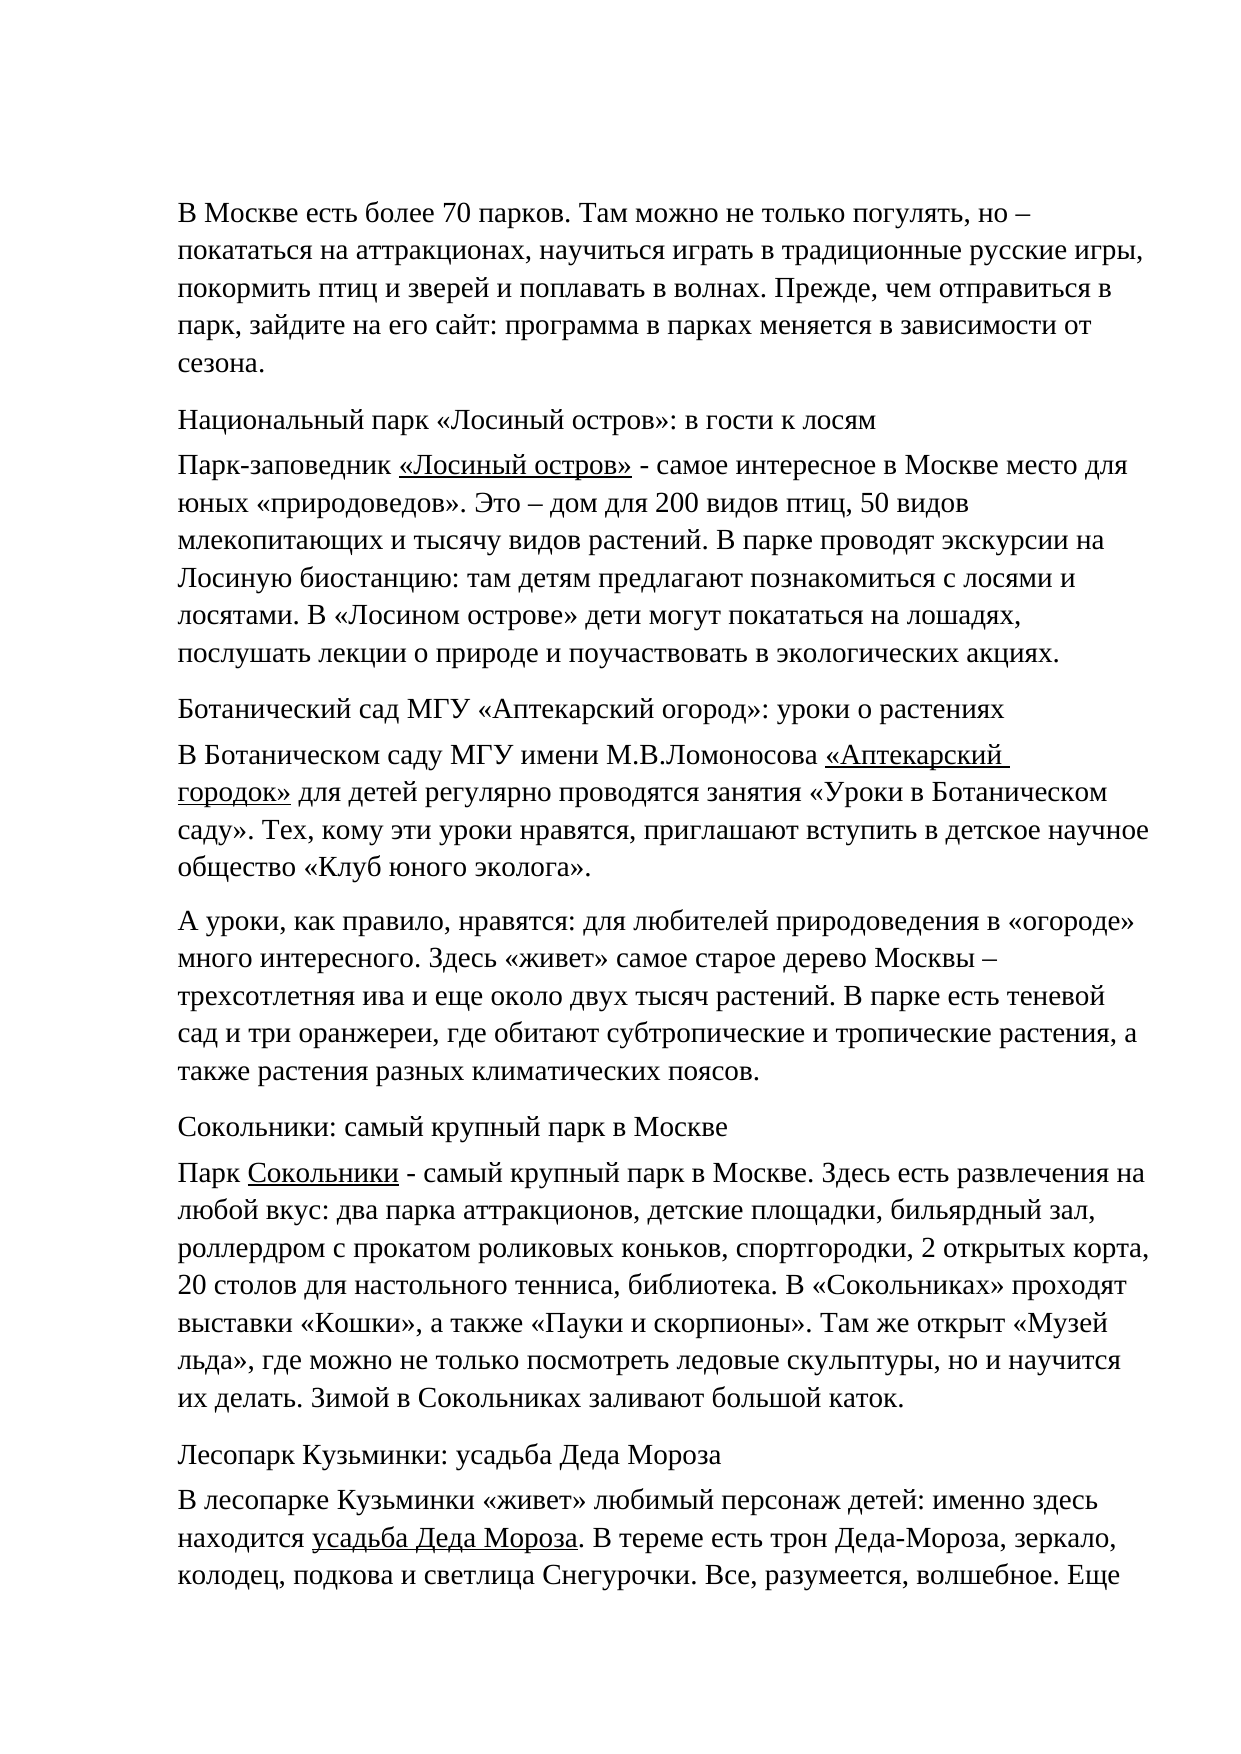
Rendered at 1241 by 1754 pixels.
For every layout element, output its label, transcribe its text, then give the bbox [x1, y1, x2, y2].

text Парк-заповедник «Лосиный остров» - самое интересное в Москве место для юных «природоведов». Это – дом для 200 видов птиц, 50 видов млекопитающих и тысячу видов растений. В парке проводят экскурсии на Лосиную биостанцию: там детям предлагают познакомиться с лосями и лосятами. В «Лосином острове» дети могут покататься на лошадях, послушать лекции о природе и поучаствовать в экологических акциях. [177, 443, 1152, 668]
text Парк Сокольники - самый крупный парк в Москве. Здесь есть развлечения на любой вкус: два парка аттракционов, детские площадки, бильярдный зал, роллердром с прокатом роликовых коньков, спортгородки, 2 открытых корта, 20 столов для настольного тенниса, библиотека. В «Сокольниках» проходят выставки «Кошки», а также «Пауки и скорпионы». Там же открыт «Музей льда», где можно не только посмотреть ледовые скульптуры, но и научится их делать. Зимой в Сокольниках заливают большой каток. [177, 1151, 1152, 1413]
text В Москве есть более 70 парков. Там можно не только погулять, но – покататься на аттракционах, научиться играть в традиционные русские игры, покормить птиц и зверей и поплавать в волнах. Прежде, чем отправиться в парк, зайдите на его сайт: программа в парках меняется в зависимости от сезона. [177, 191, 1152, 378]
text Лесопарк Кузьминки: усадьба Деда Мороза [177, 1437, 1152, 1470]
text Сокольники: самый крупный парк в Москве [177, 1109, 1152, 1143]
text Национальный парк «Лосиный остров»: в гости к лосям [177, 402, 1152, 435]
text В Ботаническом саду МГУ имени М.В.Ломоносова «Аптекарский городок» для детей регулярно проводятся занятия «Уроки в Ботаническом саду». Тех, кому эти уроки нравятся, приглашают вступить в детское научное общество «Клуб юного эколога». [177, 733, 1152, 883]
text Ботанический сад МГУ «Аптекарский огород»: уроки о растениях [177, 692, 1152, 725]
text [177, 1478, 1152, 1591]
text А уроки, как правило, нравятся: для любителей природоведения в «огороде» много интересного. Здесь «живет» самое старое дерево Москвы – трехсотлетняя ива и еще около двух тысяч растений. В парке есть теневой сад и три оранжереи, где обитают субтропические и тропические растения, а также растения разных климатических поясов. [177, 899, 1152, 1086]
